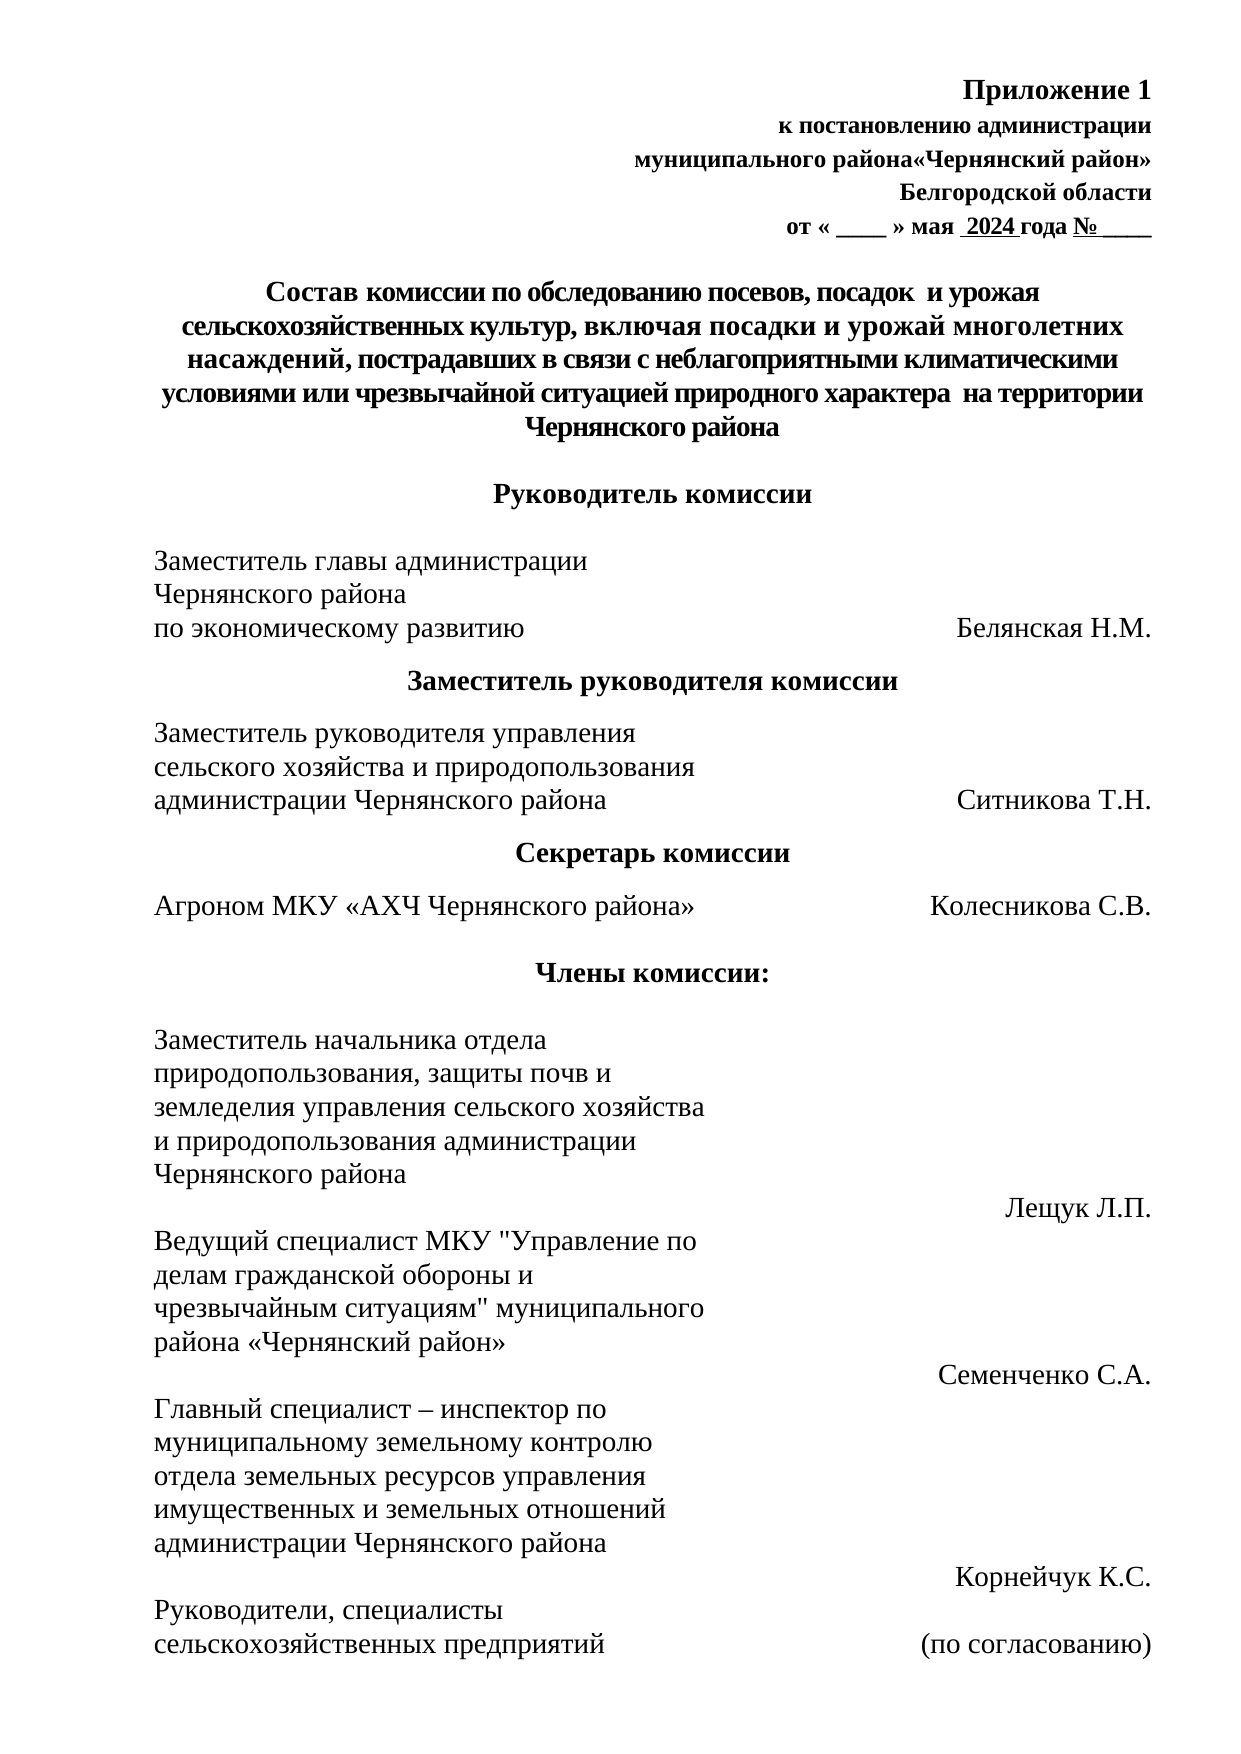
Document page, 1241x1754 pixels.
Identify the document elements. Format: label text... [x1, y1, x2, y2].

text Приложение 1 [657, 73, 1152, 107]
table_cell Семенченко С.А. [723, 1223, 1163, 1391]
table_cell Колесникова С.В. [723, 888, 1163, 921]
table_cell (по согласованию) [723, 1592, 1163, 1659]
text Руководитель комиссии [153, 476, 1152, 509]
table_cell Заместитель руководителя управления сельского хозяйства и природопользования администрации Чернянского района [142, 715, 723, 816]
table_cell Члены комиссии: [142, 921, 1163, 1022]
table_cell Руководители, специалисты сельскохозяйственных предприятий [142, 1592, 723, 1659]
table_cell Главный специалист – инспектор по муниципальному земельному контролю отдела земельных ресурсов управления имущественных и земельных отношений администрации Чернянского района [142, 1391, 723, 1592]
table_cell Заместитель начальника отдела природопользования, защиты почв и земледелия управления сельского хозяйства и природопользования администрации Чернянского района [142, 1022, 723, 1223]
text муниципального района«Чернянский район» [153, 140, 1152, 174]
text Состав комиссии по обследованию посевов, посадок и урожая сельскохозяйственных культур, включая посадки и урожай многолетних насаждений, пострадавших в связи с неблагоприятными климатическими условиями или чрезвычайной ситуацией природного характера на территории Чернянского района [153, 274, 1152, 442]
text к постановлению администрации [657, 107, 1152, 140]
table_cell Секретарь комиссии [142, 816, 1163, 888]
table_cell Ведущий специалист МКУ "Управление по делам гражданской обороны и чрезвычайным ситуациям" муниципального района «Чернянский район» [142, 1223, 723, 1391]
table_cell Ситникова Т.Н. [723, 715, 1163, 816]
table_cell Заместитель руководителя комиссии [142, 644, 1163, 715]
text от « ____ » мая 2024 года № ____ [603, 207, 1152, 241]
table_cell Агроном МКУ «АХЧ Чернянского района» [142, 888, 723, 921]
table_header Белянская Н.М. [723, 543, 1163, 643]
table_cell Лещук Л.П. [723, 1022, 1163, 1223]
table_cell Корнейчук К.С. [723, 1391, 1163, 1592]
table_header Заместитель главы администрации Чернянского района по экономическому развитию [142, 543, 723, 643]
text Белгородской области [657, 174, 1152, 207]
